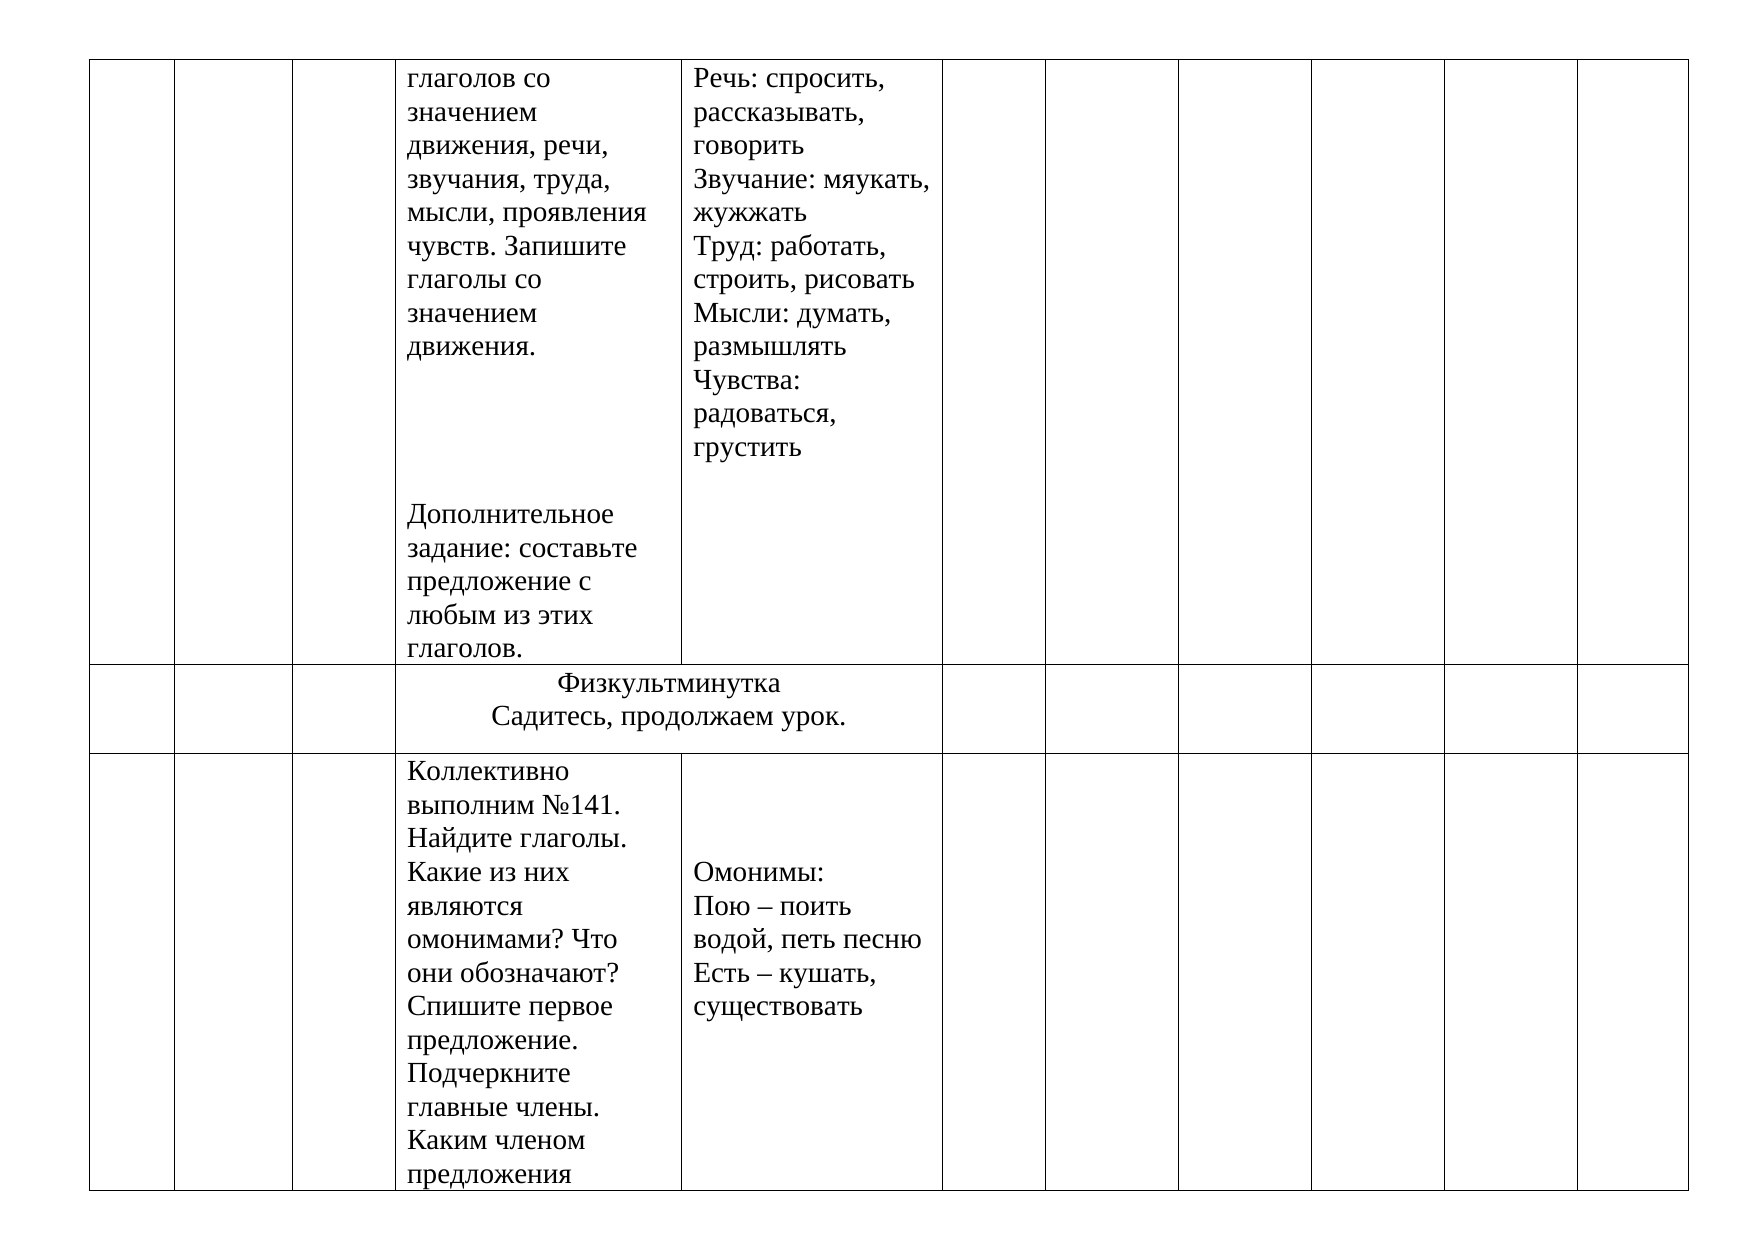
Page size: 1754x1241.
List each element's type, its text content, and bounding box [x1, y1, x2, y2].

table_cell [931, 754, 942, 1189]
table_cell [1445, 754, 1577, 1189]
table_cell [90, 754, 174, 1189]
table_cell [1179, 665, 1311, 752]
table_cell [1445, 665, 1577, 752]
table_cell [1046, 754, 1178, 1189]
table_cell [90, 665, 174, 752]
table_cell [1179, 754, 1311, 1189]
table_cell [1578, 754, 1688, 1189]
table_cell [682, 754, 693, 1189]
table_cell [1578, 665, 1688, 752]
table_cell [1312, 665, 1444, 752]
table_cell [293, 754, 395, 1189]
table_cell [1046, 665, 1178, 752]
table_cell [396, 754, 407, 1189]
table_cell [943, 665, 1045, 752]
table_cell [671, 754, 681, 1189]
table_cell [175, 754, 292, 1189]
table_cell [943, 754, 1045, 1189]
table_cell [1312, 754, 1444, 1189]
table_cell [293, 665, 395, 752]
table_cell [682, 60, 942, 664]
table_cell [175, 665, 292, 752]
table_cell Физкультминутка Садитесь, продолжаем урок. [396, 665, 942, 752]
